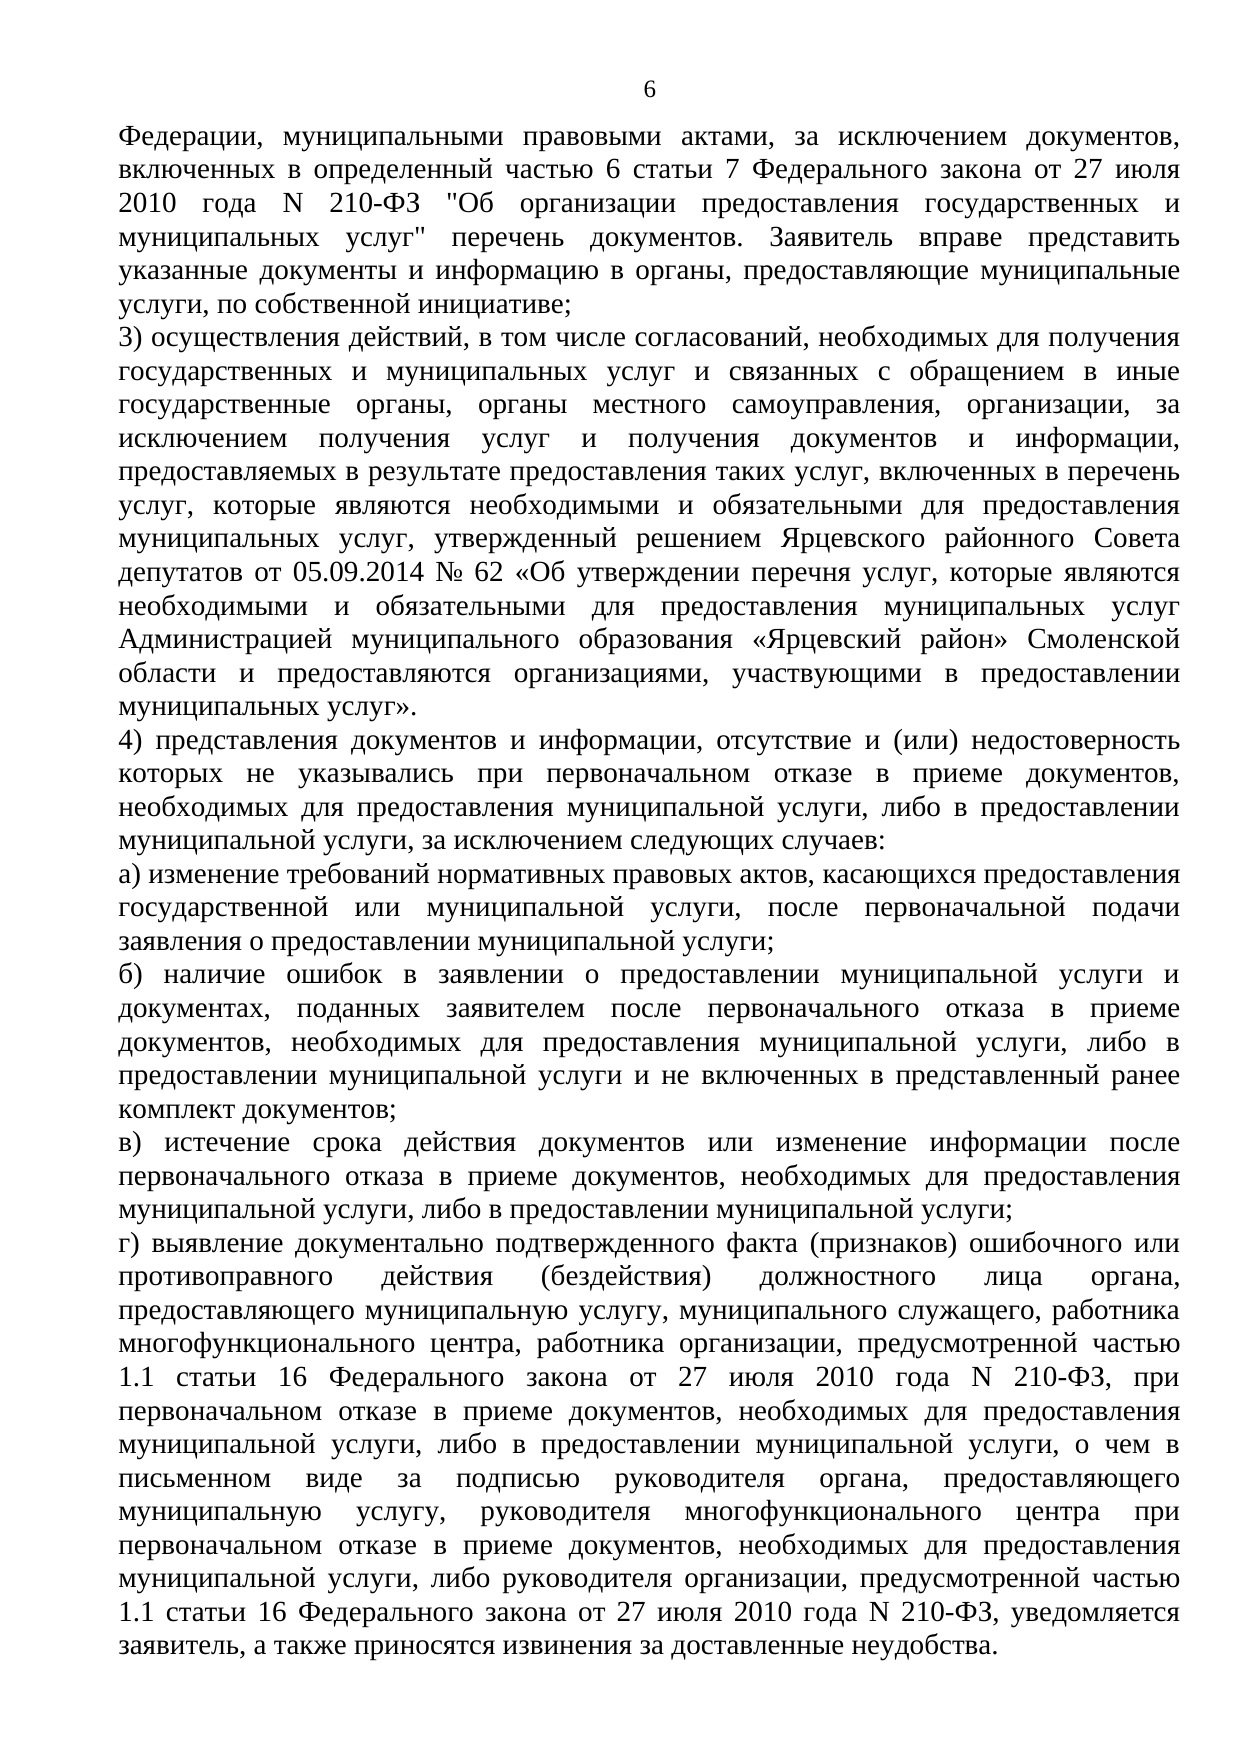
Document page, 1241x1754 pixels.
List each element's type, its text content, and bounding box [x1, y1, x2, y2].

text а) изменение требований нормативных правовых актов, касающихся предоставления государственной или муниципальной услуги, после первоначальной подачи заявления о предоставлении муниципальной услуги; [118, 856, 1181, 957]
text 4) представления документов и информации, отсутствие и (или) недостоверность которых не указывались при первоначальном отказе в приеме документов, необходимых для предоставления муниципальной услуги, либо в предоставлении муниципальной услуги, за исключением следующих случаев: [118, 722, 1181, 856]
text б) наличие ошибок в заявлении о предоставлении муниципальной услуги и документах, поданных заявителем после первоначального отказа в приеме документов, необходимых для предоставления муниципальной услуги, либо в предоставлении муниципальной услуги и не включенных в представленный ранее комплект документов; [118, 957, 1181, 1124]
text 3) осуществления действий, в том числе согласований, необходимых для получения государственных и муниципальных услуг и связанных с обращением в иные государственные органы, органы местного самоуправления, организации, за исключением получения услуг и получения документов и информации, предоставляемых в результате предоставления таких услуг, включенных в перечень услуг, которые являются необходимыми и обязательными для предоставления муниципальных услуг, утвержденный решением Ярцевского районного Совета депутатов от 05.09.2014 № 62 «Об утверждении перечня услуг, которые являются необходимыми и обязательными для предоставления муниципальных услуг Администрацией муниципального образования «Ярцевский район» Смоленской области и предоставляются организациями, участвующими в предоставлении муниципальных услуг». [118, 319, 1181, 722]
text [118, 118, 1181, 319]
text в) истечение срока действия документов или изменение информации после первоначального отказа в приеме документов, необходимых для предоставления муниципальной услуги, либо в предоставлении муниципальной услуги; [118, 1124, 1181, 1225]
text г) выявление документально подтвержденного факта (признаков) ошибочного или противоправного действия (бездействия) должностного лица органа, предоставляющего муниципальную услугу, муниципального служащего, работника многофункционального центра, работника организации, предусмотренной частью 1.1 статьи 16 Федерального закона от 27 июля 2010 года N 210-ФЗ, при первоначальном отказе в приеме документов, необходимых для предоставления муниципальной услуги, либо в предоставлении муниципальной услуги, о чем в письменном виде за подписью руководителя органа, предоставляющего муниципальную услугу, руководителя многофункционального центра при первоначальном отказе в приеме документов, необходимых для предоставления муниципальной услуги, либо руководителя организации, предусмотренной частью 1.1 статьи 16 Федерального закона от 27 июля 2010 года N 210-ФЗ, уведомляется заявитель, а также приносятся извинения за доставленные неудобства. [118, 1225, 1181, 1661]
